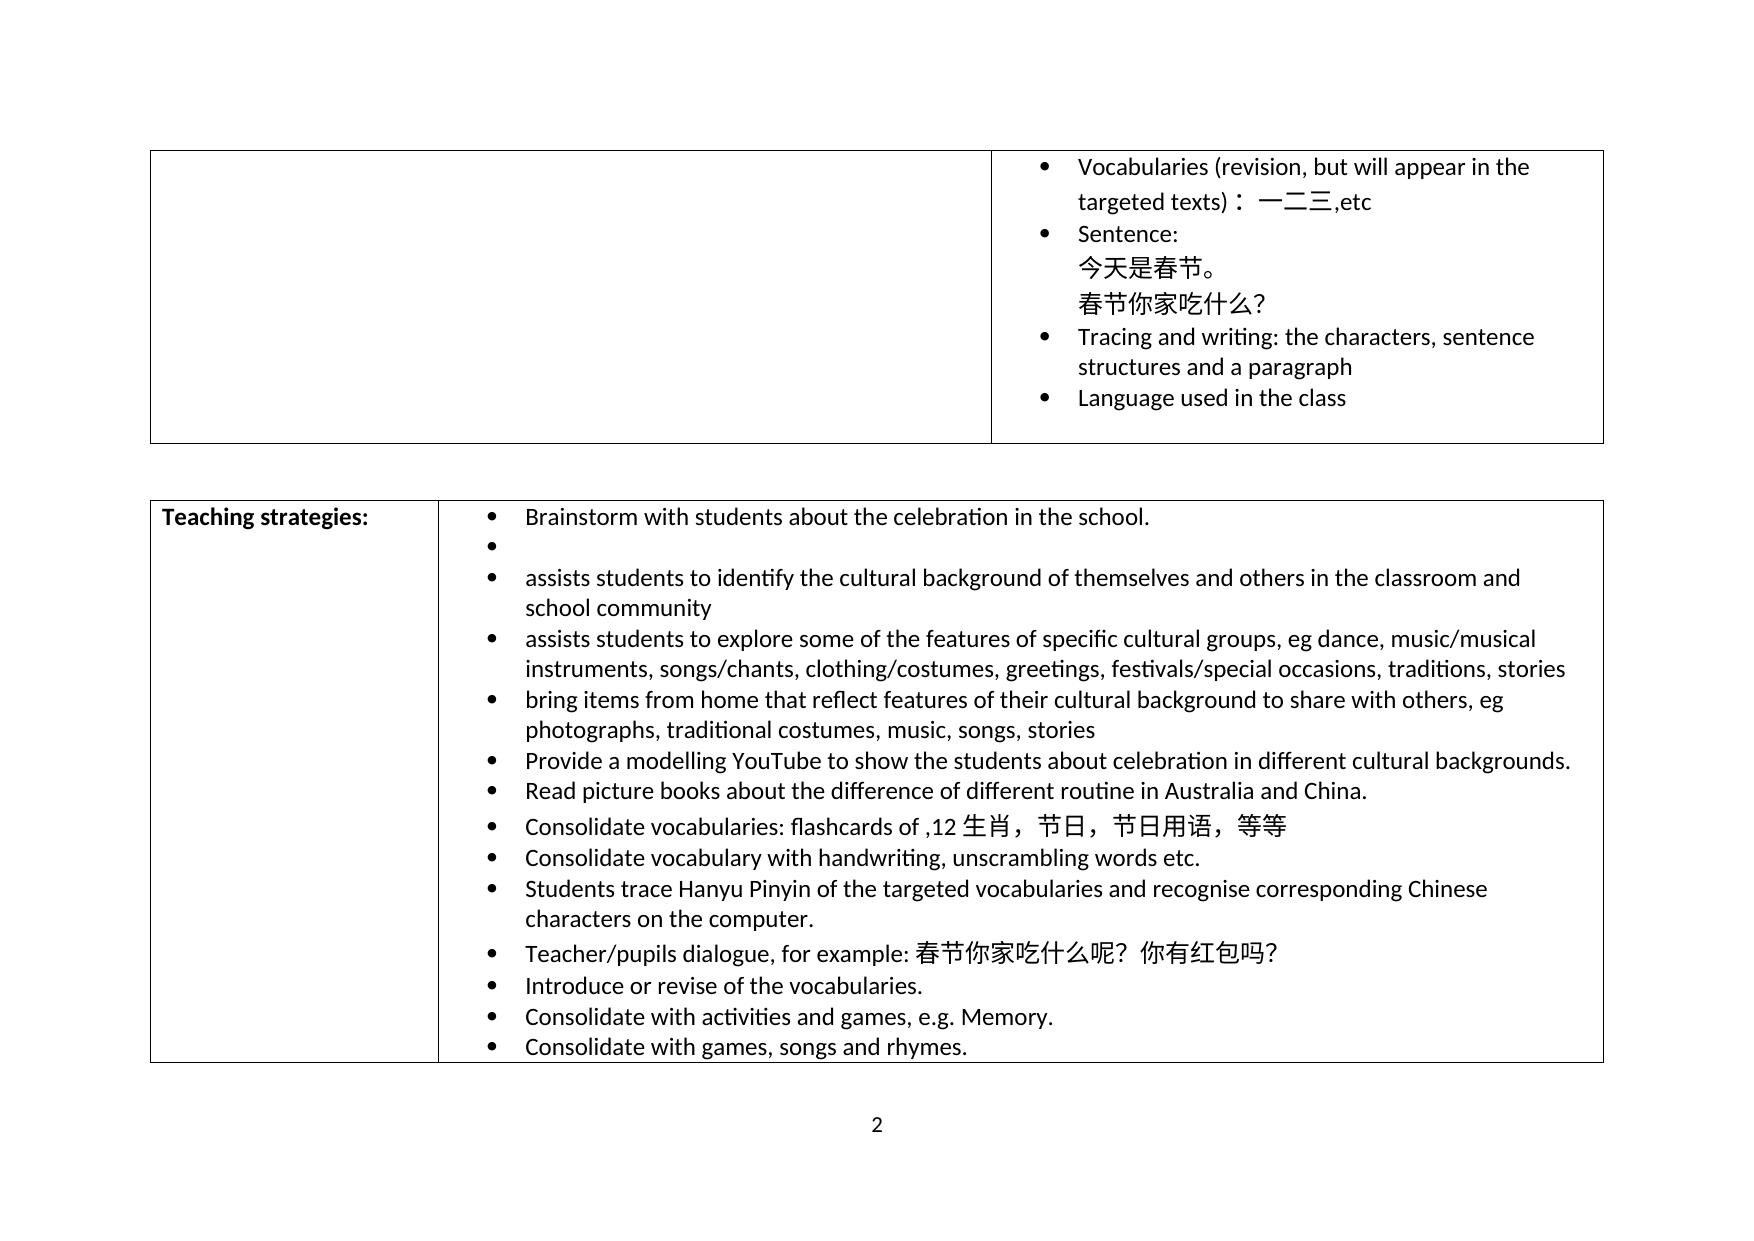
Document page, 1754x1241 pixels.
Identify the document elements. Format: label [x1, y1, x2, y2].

table_header [151, 501, 438, 1062]
table_cell [992, 151, 1603, 443]
table_cell [151, 151, 991, 443]
table_header [439, 501, 1603, 1062]
